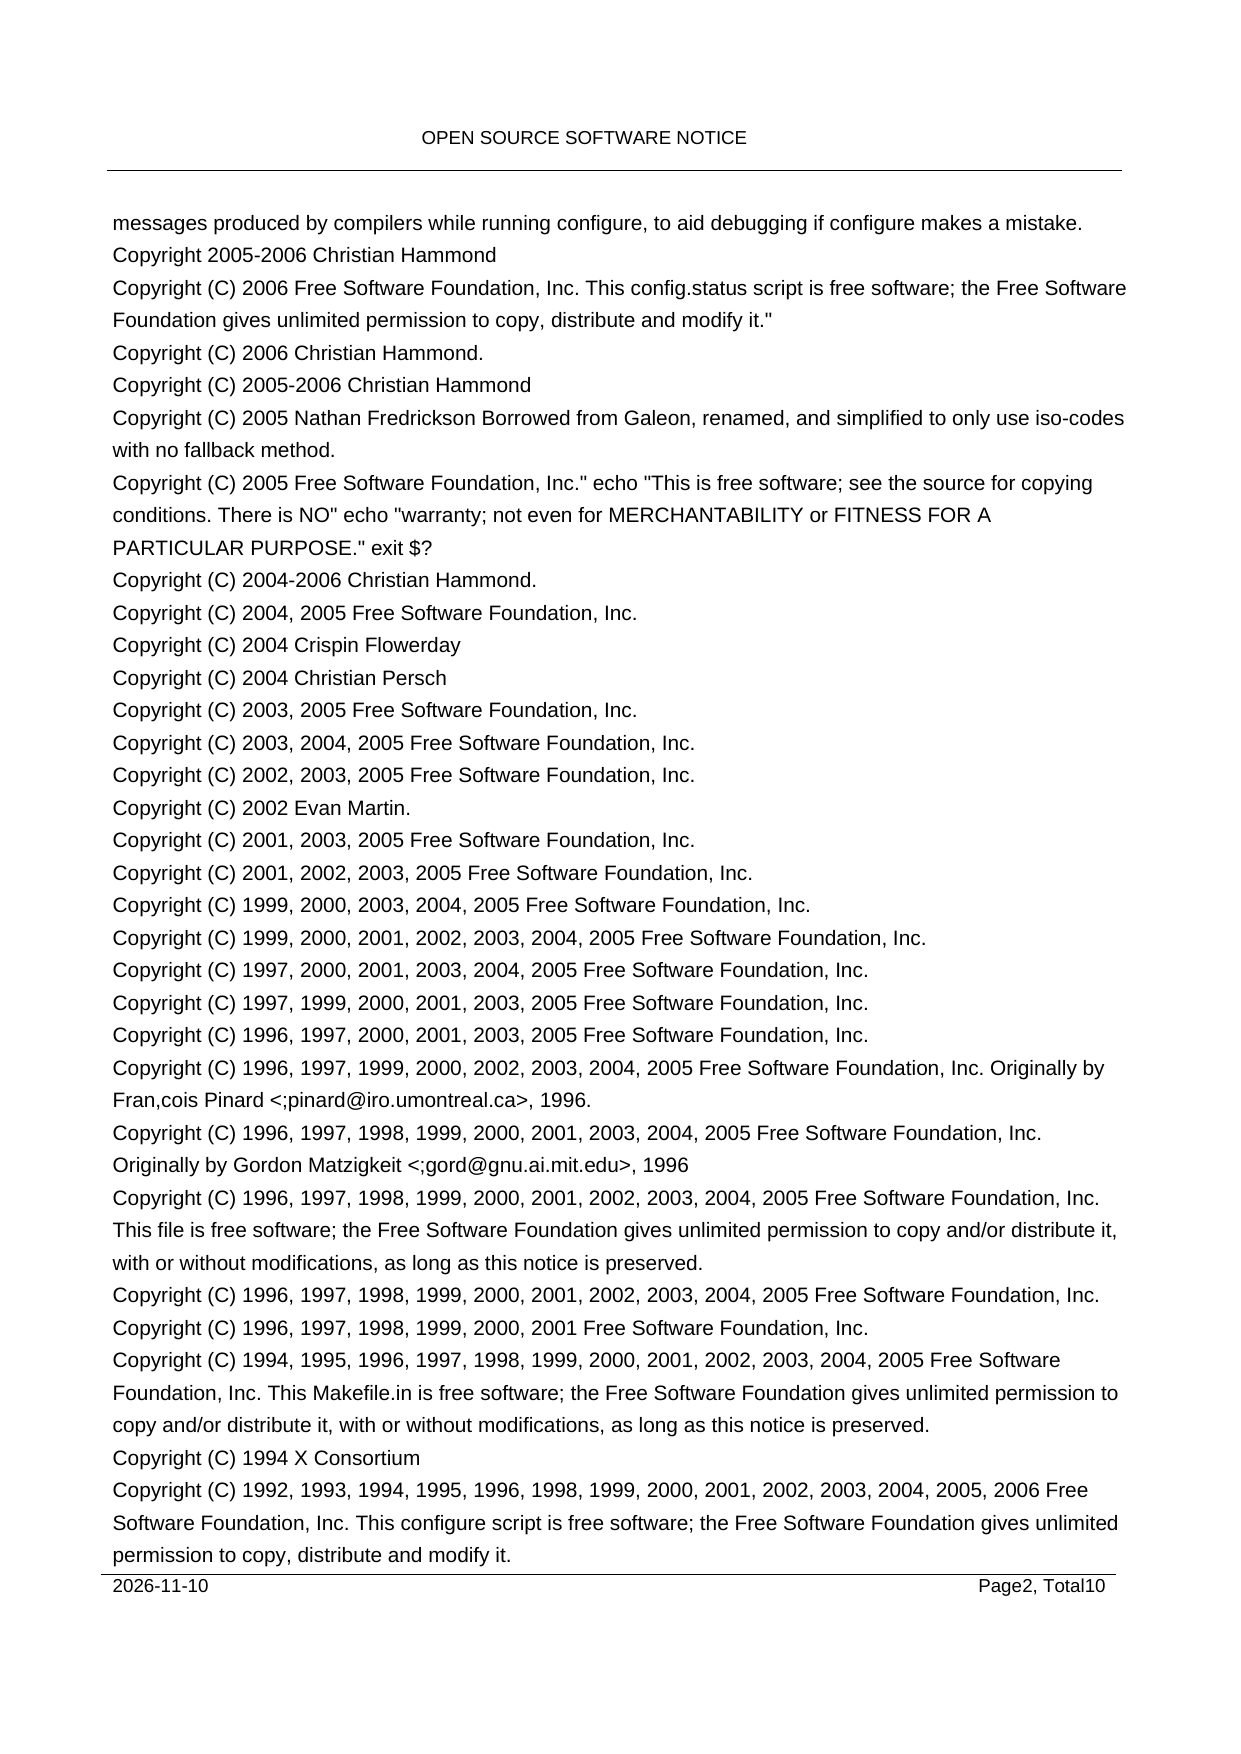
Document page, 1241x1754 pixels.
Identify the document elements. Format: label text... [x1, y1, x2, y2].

text Copyright (C) 1997, 1999, 2000, 2001, 2003, 2005 Free Software Foundation, Inc. [112, 986, 1128, 1019]
text Copyright (C) 2004 Christian Persch [112, 661, 1128, 694]
text Copyright (C) 2002, 2003, 2005 Free Software Foundation, Inc. [112, 759, 1128, 791]
text Copyright (C) 2002 Evan Martin. [112, 791, 1128, 824]
text Copyright (C) 1994, 1995, 1996, 1997, 1998, 1999, 2000, 2001, 2002, 2003, 2004, 2005 Free Software Foundation, Inc. This Makefile.in is free software; the Free Software Foundation gives unlimited permission to copy and/or distribute it, with or without modifications, as long as this notice is preserved. [112, 1344, 1128, 1441]
text Copyright (C) 1999, 2000, 2003, 2004, 2005 Free Software Foundation, Inc. [112, 889, 1128, 921]
text Copyright (C) 1996, 1997, 1998, 1999, 2000, 2001 Free Software Foundation, Inc. [112, 1311, 1128, 1344]
text Copyright (C) 1999, 2000, 2001, 2002, 2003, 2004, 2005 Free Software Foundation, Inc. [112, 921, 1128, 954]
text Copyright (C) 2004, 2005 Free Software Foundation, Inc. [112, 596, 1128, 629]
text Copyright (C) 1996, 1997, 2000, 2001, 2003, 2005 Free Software Foundation, Inc. [112, 1019, 1128, 1051]
text Copyright (C) 1997, 2000, 2001, 2003, 2004, 2005 Free Software Foundation, Inc. [112, 954, 1128, 986]
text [112, 206, 1128, 239]
text Copyright (C) 2001, 2002, 2003, 2005 Free Software Foundation, Inc. [112, 856, 1128, 889]
text Copyright (C) 1996, 1997, 1998, 1999, 2000, 2001, 2003, 2004, 2005 Free Software Foundation, Inc. Originally by Gordon Matzigkeit <;gord@gnu.ai.mit.edu>, 1996 [112, 1116, 1128, 1181]
text Copyright (C) 2005 Free Software Foundation, Inc." echo "This is free software; see the source for copying conditions. There is NO" echo "warranty; not even for MERCHANTABILITY or FITNESS FOR A PARTICULAR PURPOSE." exit $? [112, 466, 1128, 564]
text Copyright (C) 2003, 2004, 2005 Free Software Foundation, Inc. [112, 726, 1128, 759]
text Copyright (C) 2004-2006 Christian Hammond. [112, 564, 1128, 596]
text Copyright (C) 2006 Free Software Foundation, Inc. This config.status script is free software; the Free Software Foundation gives unlimited permission to copy, distribute and modify it." [112, 271, 1128, 336]
text Copyright (C) 1994 X Consortium [112, 1441, 1128, 1474]
text Copyright 2005-2006 Christian Hammond [112, 239, 1128, 271]
text Copyright (C) 1996, 1997, 1998, 1999, 2000, 2001, 2002, 2003, 2004, 2005 Free Software Foundation, Inc. This file is free software; the Free Software Foundation gives unlimited permission to copy and/or distribute it, with or without modifications, as long as this notice is preserved. [112, 1181, 1128, 1279]
text Copyright (C) 2005 Nathan Fredrickson Borrowed from Galeon, renamed, and simplified to only use iso-codes with no fallback method. [112, 401, 1128, 466]
text Copyright (C) 1996, 1997, 1998, 1999, 2000, 2001, 2002, 2003, 2004, 2005 Free Software Foundation, Inc. [112, 1279, 1128, 1311]
text Copyright (C) 2005-2006 Christian Hammond [112, 369, 1128, 401]
text Copyright (C) 1992, 1993, 1994, 1995, 1996, 1998, 1999, 2000, 2001, 2002, 2003, 2004, 2005, 2006 Free Software Foundation, Inc. This configure script is free software; the Free Software Foundation gives unlimited permission to copy, distribute and modify it. [112, 1474, 1128, 1571]
text Copyright (C) 2004 Crispin Flowerday [112, 629, 1128, 661]
text Copyright (C) 1996, 1997, 1999, 2000, 2002, 2003, 2004, 2005 Free Software Foundation, Inc. Originally by Fran,cois Pinard <;pinard@iro.umontreal.ca>, 1996. [112, 1051, 1128, 1116]
text Copyright (C) 2001, 2003, 2005 Free Software Foundation, Inc. [112, 824, 1128, 856]
text Copyright (C) 2006 Christian Hammond. [112, 336, 1128, 369]
text Copyright (C) 2003, 2005 Free Software Foundation, Inc. [112, 694, 1128, 726]
